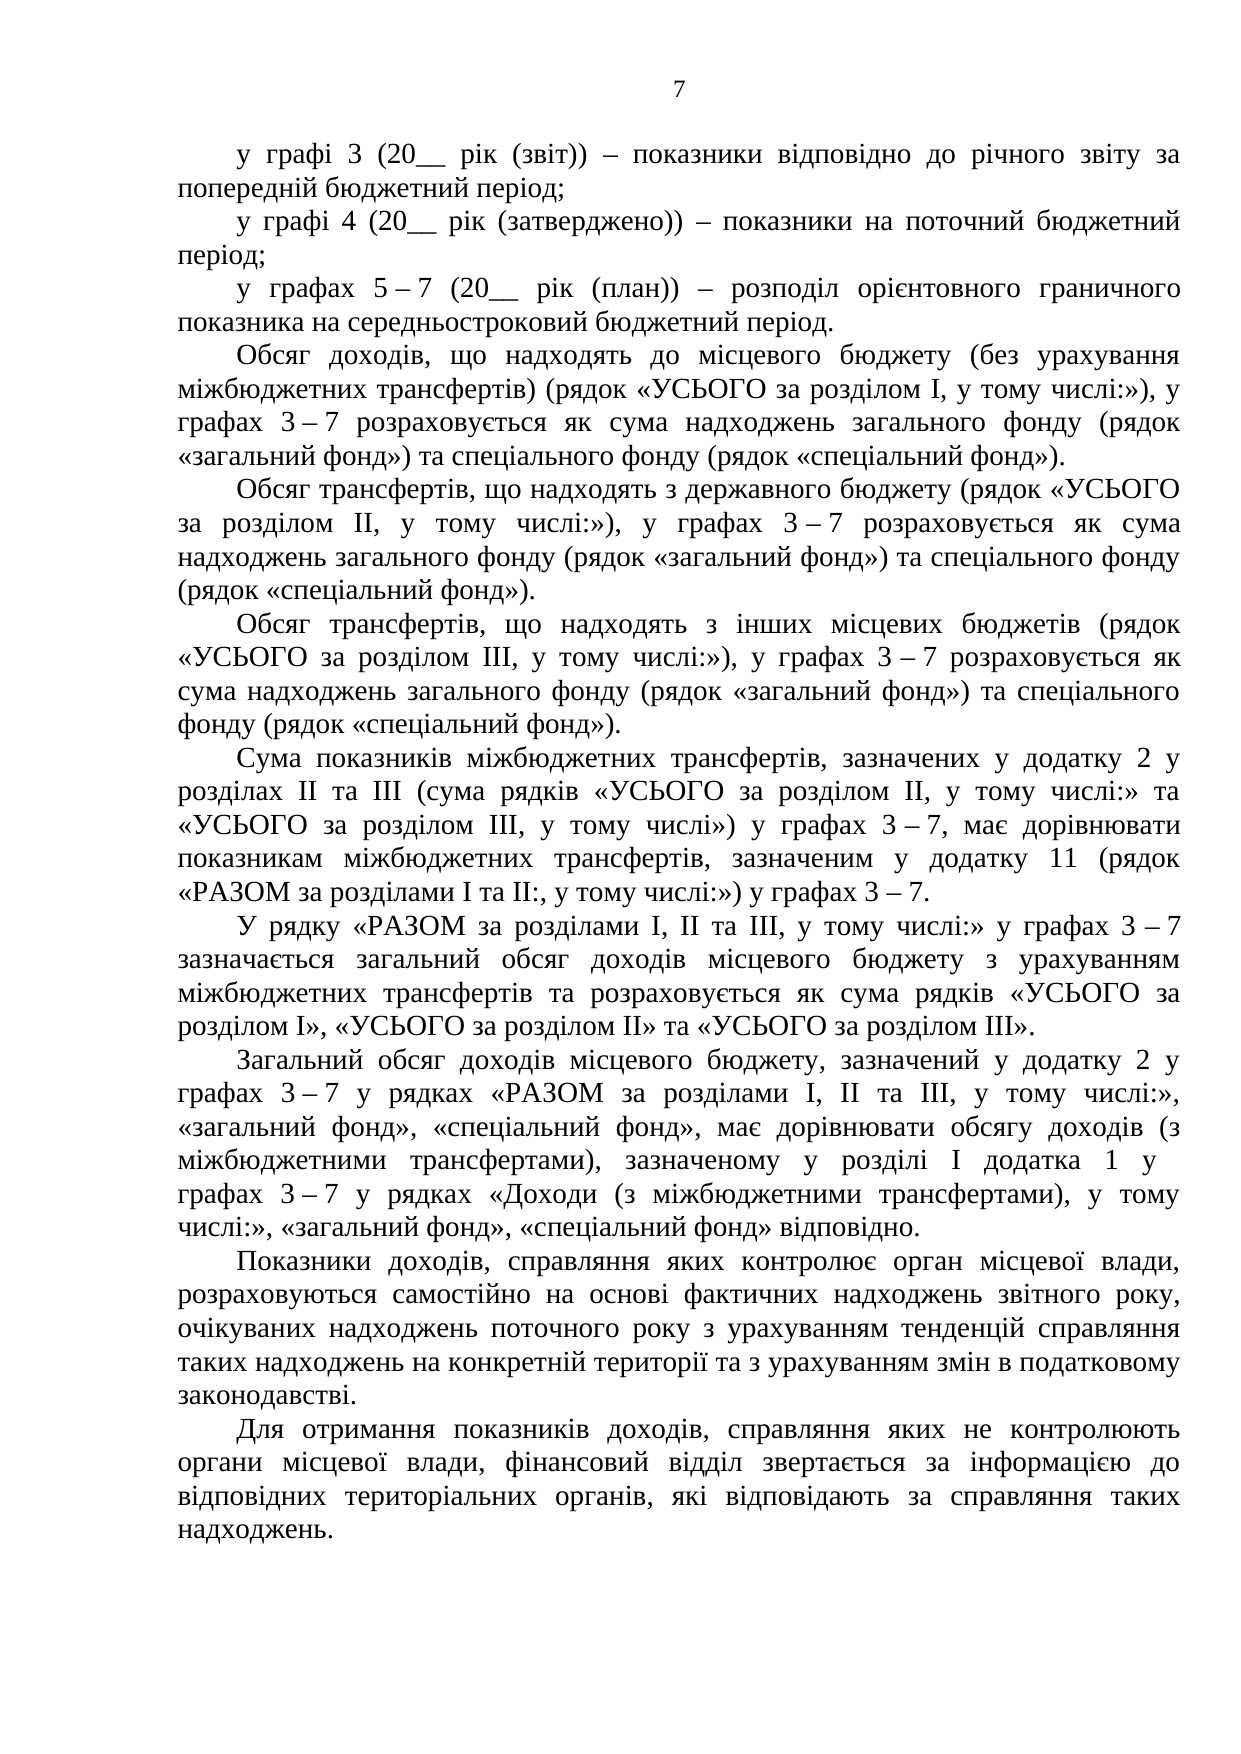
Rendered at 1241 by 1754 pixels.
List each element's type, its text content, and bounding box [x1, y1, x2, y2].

text Загальний обсяг доходів місцевого бюджету, зазначений у додатку 2 у графах 3 – 7 у рядках «РАЗОМ за розділами І, ІІ та ІІІ, у тому числі:», «загальний фонд», «спеціальний фонд», має дорівнювати обсягу доходів (з міжбюджетними трансфертами), зазначеному у розділі І додатка 1 у графах 3 – 7 у рядках «Доходи (з міжбюджетними трансфертами), у тому числі:», «загальний фонд», «спеціальний фонд» відповідно. [177, 1042, 1181, 1243]
text Для отримання показників доходів, справляння яких не контролюють органи місцевої влади, фінансовий відділ звертається за інформацією до відповідних територіальних органів, які відповідають за справляння таких надходжень. [177, 1411, 1181, 1545]
text Обсяг трансфертів, що надходять з інших місцевих бюджетів (рядок «УСЬОГО за розділом ІІІ, у тому числі:»), у графах 3 – 7 розраховується як сума надходжень загального фонду (рядок «загальний фонд») та спеціального фонду (рядок «спеціальний фонд»). [177, 606, 1181, 740]
text Обсяг трансфертів, що надходять з державного бюджету (рядок «УСЬОГО за розділом ІІ, у тому числі:»), у графах 3 – 7 розраховується як сума надходжень загального фонду (рядок «загальний фонд») та спеціального фонду (рядок «спеціальний фонд»). [177, 472, 1181, 606]
text Сума показників міжбюджетних трансфертів, зазначених у додатку 2 у розділах ІІ та ІІІ (сума рядків «УСЬОГО за розділом ІІ, у тому числі:» та «УСЬОГО за розділом ІІІ, у тому числі») у графах 3 – 7, має дорівнювати показникам міжбюджетних трансфертів, зазначеним у додатку 11 (рядок «РАЗОМ за розділами І та ІІ:, у тому числі:») у графах 3 – 7. [177, 740, 1181, 908]
text У рядку «РАЗОМ за розділами І, ІІ та ІІІ, у тому числі:» у графах 3 – 7 зазначається загальний обсяг доходів місцевого бюджету з урахуванням міжбюджетних трансфертів та розраховується як сума рядків «УСЬОГО за розділом І», «УСЬОГО за розділом ІІ» та «УСЬОГО за розділом ІІІ». [177, 908, 1181, 1042]
text Обсяг доходів, що надходять до місцевого бюджету (без урахування міжбюджетних трансфертів) (рядок «УСЬОГО за розділом І, у тому числі:»), у графах 3 – 7 розраховується як сума надходжень загального фонду (рядок «загальний фонд») та спеціального фонду (рядок «спеціальний фонд»). [177, 337, 1181, 472]
text Показники доходів, справляння яких контролює орган місцевої влади, розраховуються самостійно на основі фактичних надходжень звітного року, очікуваних надходжень поточного року з урахуванням тенденцій справляння таких надходжень на конкретній території та з урахуванням змін в податковому законодавстві. [177, 1243, 1181, 1411]
text у графах 5 – 7 (20__ рік (план)) – розподіл орієнтовного граничного показника на середньостроковий бюджетний період. [177, 270, 1181, 337]
text у графі 4 (20__ рік (затверджено)) – показники на поточний бюджетний період; [177, 203, 1181, 270]
text у графі 3 (20__ рік (звіт)) – показники відповідно до річного звіту за попередній бюджетний період; [177, 136, 1181, 203]
